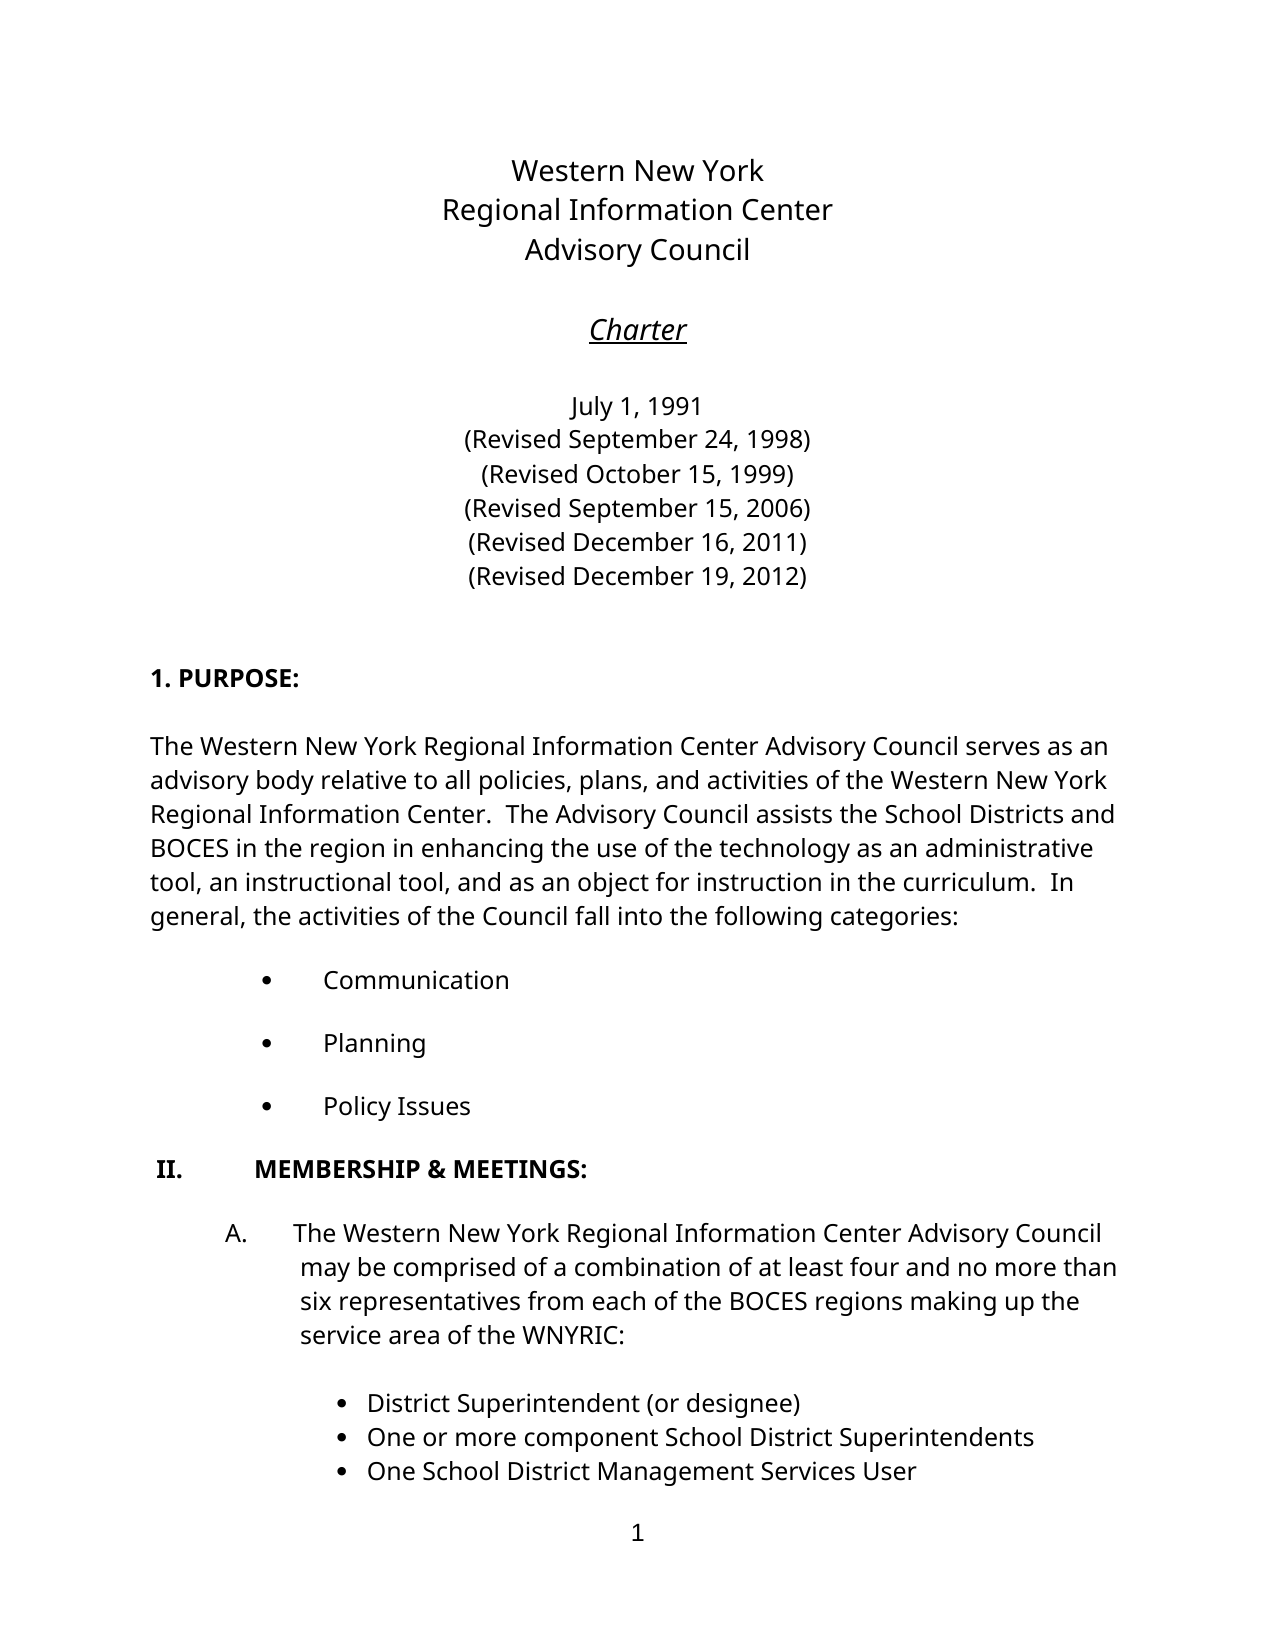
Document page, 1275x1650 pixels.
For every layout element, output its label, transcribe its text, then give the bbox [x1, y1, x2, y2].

text Regional Information Center [150, 190, 1125, 229]
text Charter [150, 309, 1125, 348]
text July 1, 1991 [150, 388, 1125, 422]
text  One School District Management Services User [300, 1454, 1125, 1488]
text Advisory Council [150, 229, 1125, 269]
text  Communication [262, 962, 1125, 996]
text  Policy Issues [262, 1089, 1125, 1123]
text  District Superintendent (or designee) [300, 1386, 1125, 1419]
text  Planning [262, 1026, 1125, 1059]
text Western New York [150, 150, 1125, 190]
text (Revised October 15, 1999) [150, 456, 1125, 490]
text A. The Western New York Regional Information Center Advisory Council may be comprised of a combination of at least four and no more than six representatives from each of the BOCES regions making up the service area of the WNYRIC: [225, 1215, 1125, 1351]
text (Revised December 16, 2011) [150, 524, 1125, 558]
text The Western New York Regional Information Center Advisory Council serves as an advisory body relative to all policies, plans, and activities of the Western New York Regional Information Center. The Advisory Council assists the School Districts and BOCES in the region in enhancing the use of the technology as an administrative tool, an instructional tool, and as an object for instruction in the curriculum. In general, the activities of the Council fall into the following categories: [150, 729, 1125, 933]
text (Revised September 24, 1998) [150, 422, 1125, 456]
text  One or more component School District Superintendents [300, 1419, 1125, 1454]
text (Revised December 19, 2012) [150, 558, 1125, 592]
text II. MEMBERSHIP & MEETINGS: [150, 1152, 1125, 1186]
text 1. PURPOSE: [150, 661, 1125, 695]
text (Revised September 15, 2006) [150, 490, 1125, 524]
